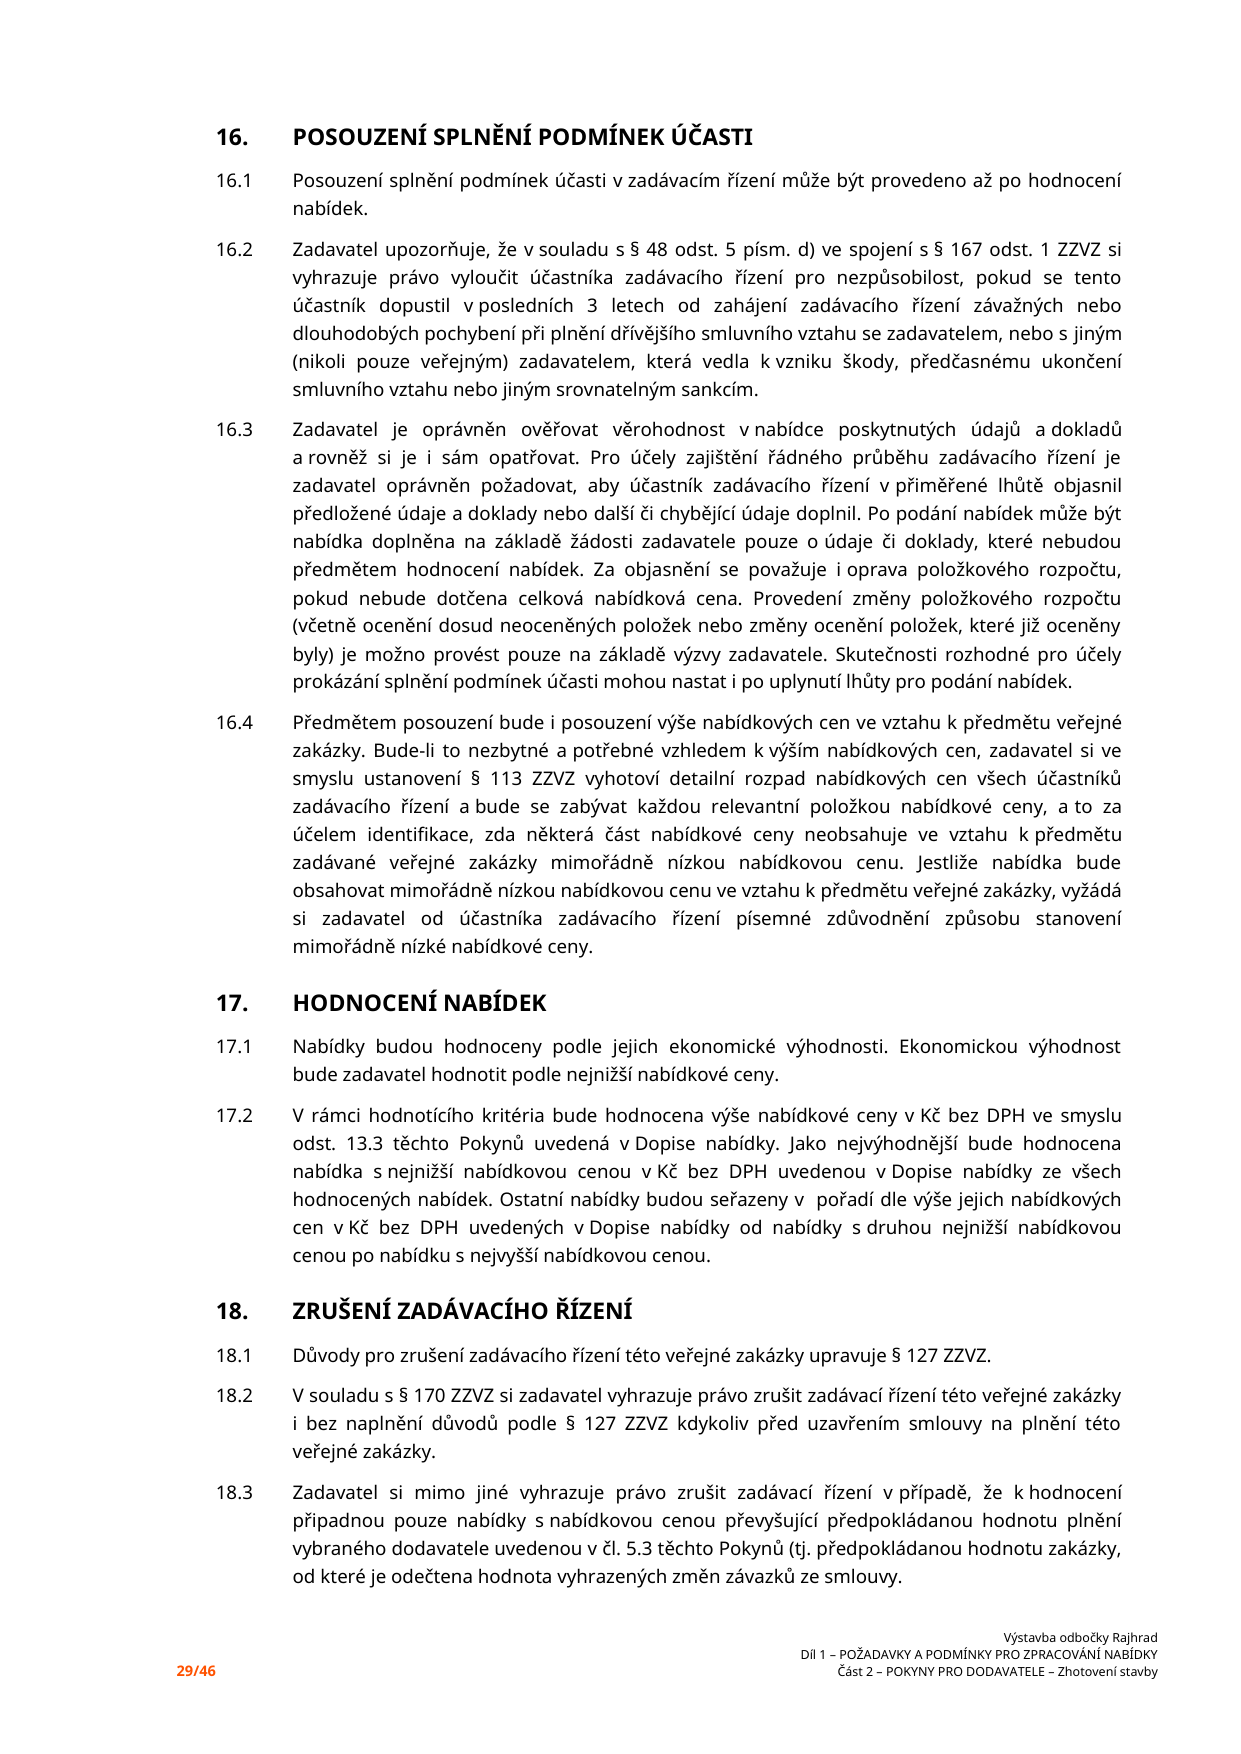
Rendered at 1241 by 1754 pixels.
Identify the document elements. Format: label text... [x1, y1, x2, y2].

text POSOUZENÍ SPLNĚNÍ PODMÍNEK ÚČASTI [216, 121, 1122, 152]
text HODNOCENÍ NABÍDEK [216, 987, 1122, 1018]
text Posouzení splnění podmínek účasti v zadávacím řízení může být provedeno až po hodnocení nabídek. [216, 167, 1122, 221]
text V rámci hodnotícího kritéria bude hodnocena výše nabídkové ceny v Kč bez DPH ve smyslu odst. 13.3 těchto Pokynů uvedená v Dopise nabídky. Jako nejvýhodnější bude hodnocena nabídka s nejnižší nabídkovou cenou v Kč bez DPH uvedenou v Dopise nabídky ze všech hodnocených nabídek. Ostatní nabídky budou seřazeny v pořadí dle výše jejich nabídkových cen v Kč bez DPH uvedených v Dopise nabídky od nabídky s druhou nejnižší nabídkovou cenou po nabídku s nejvyšší nabídkovou cenou. [216, 1102, 1122, 1268]
text Zadavatel upozorňuje, že v souladu s § 48 odst. 5 písm. d) ve spojení s § 167 odst. 1 ZZVZ si vyhrazuje právo vyloučit účastníka zadávacího řízení pro nezpůsobilost, pokud se tento účastník dopustil v posledních 3 letech od zahájení zadávacího řízení závažných nebo dlouhodobých pochybení při plnění dřívějšího smluvního vztahu se zadavatelem, nebo s jiným (nikoli pouze veřejným) zadavatelem, která vedla k vzniku škody, předčasnému ukončení smluvního vztahu nebo jiným srovnatelným sankcím. [216, 236, 1122, 402]
text Zadavatel je oprávněn ověřovat věrohodnost v nabídce poskytnutých údajů a dokladů a rovněž si je i sám opatřovat. Pro účely zajištění řádného průběhu zadávacího řízení je zadavatel oprávněn požadovat, aby účastník zadávacího řízení v přiměřené lhůtě objasnil předložené údaje a doklady nebo další či chybějící údaje doplnil. Po podání nabídek může být nabídka doplněna na základě žádosti zadavatele pouze o údaje či doklady, které nebudou předmětem hodnocení nabídek. Za objasnění se považuje i oprava položkového rozpočtu, pokud nebude dotčena celková nabídková cena. Provedení změny položkového rozpočtu (včetně ocenění dosud neoceněných položek nebo změny ocenění položek, které již oceněny byly) je možno provést pouze na základě výzvy zadavatele. Skutečnosti rozhodné pro účely prokázání splnění podmínek účasti mohou nastat i po uplynutí lhůty pro podání nabídek. [216, 417, 1122, 694]
text V souladu s § 170 ZZVZ si zadavatel vyhrazuje právo zrušit zadávací řízení této veřejné zakázky i bez naplnění důvodů podle § 127 ZZVZ kdykoliv před uzavřením smlouvy na plnění této veřejné zakázky. [216, 1382, 1122, 1464]
text Zadavatel si mimo jiné vyhrazuje právo zrušit zadávací řízení v případě, že k hodnocení připadnou pouze nabídky s nabídkovou cenou převyšující předpokládanou hodnotu plnění vybraného dodavatele uvedenou v čl. 5.3 těchto Pokynů (tj. předpokládanou hodnotu zakázky, od které je odečtena hodnota vyhrazených změn závazků ze smlouvy. [216, 1479, 1122, 1589]
text Předmětem posouzení bude i posouzení výše nabídkových cen ve vztahu k předmětu veřejné zakázky. Bude-li to nezbytné a potřebné vzhledem k výším nabídkových cen, zadavatel si ve smyslu ustanovení § 113 ZZVZ vyhotoví detailní rozpad nabídkových cen všech účastníků zadávacího řízení a bude se zabývat každou relevantní položkou nabídkové ceny, a to za účelem identifikace, zda některá část nabídkové ceny neobsahuje ve vztahu k předmětu zadávané veřejné zakázky mimořádně nízkou nabídkovou cenu. Jestliže nabídka bude obsahovat mimořádně nízkou nabídkovou cenu ve vztahu k předmětu veřejné zakázky, vyžádá si zadavatel od účastníka zadávacího řízení písemné zdůvodnění způsobu stanovení mimořádně nízké nabídkové ceny. [216, 709, 1122, 959]
text Důvody pro zrušení zadávacího řízení této veřejné zakázky upravuje § 127 ZZVZ. [216, 1342, 1122, 1367]
text Nabídky budou hodnoceny podle jejich ekonomické výhodnosti. Ekonomickou výhodnost bude zadavatel hodnotit podle nejnižší nabídkové ceny. [216, 1033, 1122, 1087]
text ZRUŠENÍ ZADÁVACÍHO ŘÍZENÍ [216, 1295, 1122, 1326]
